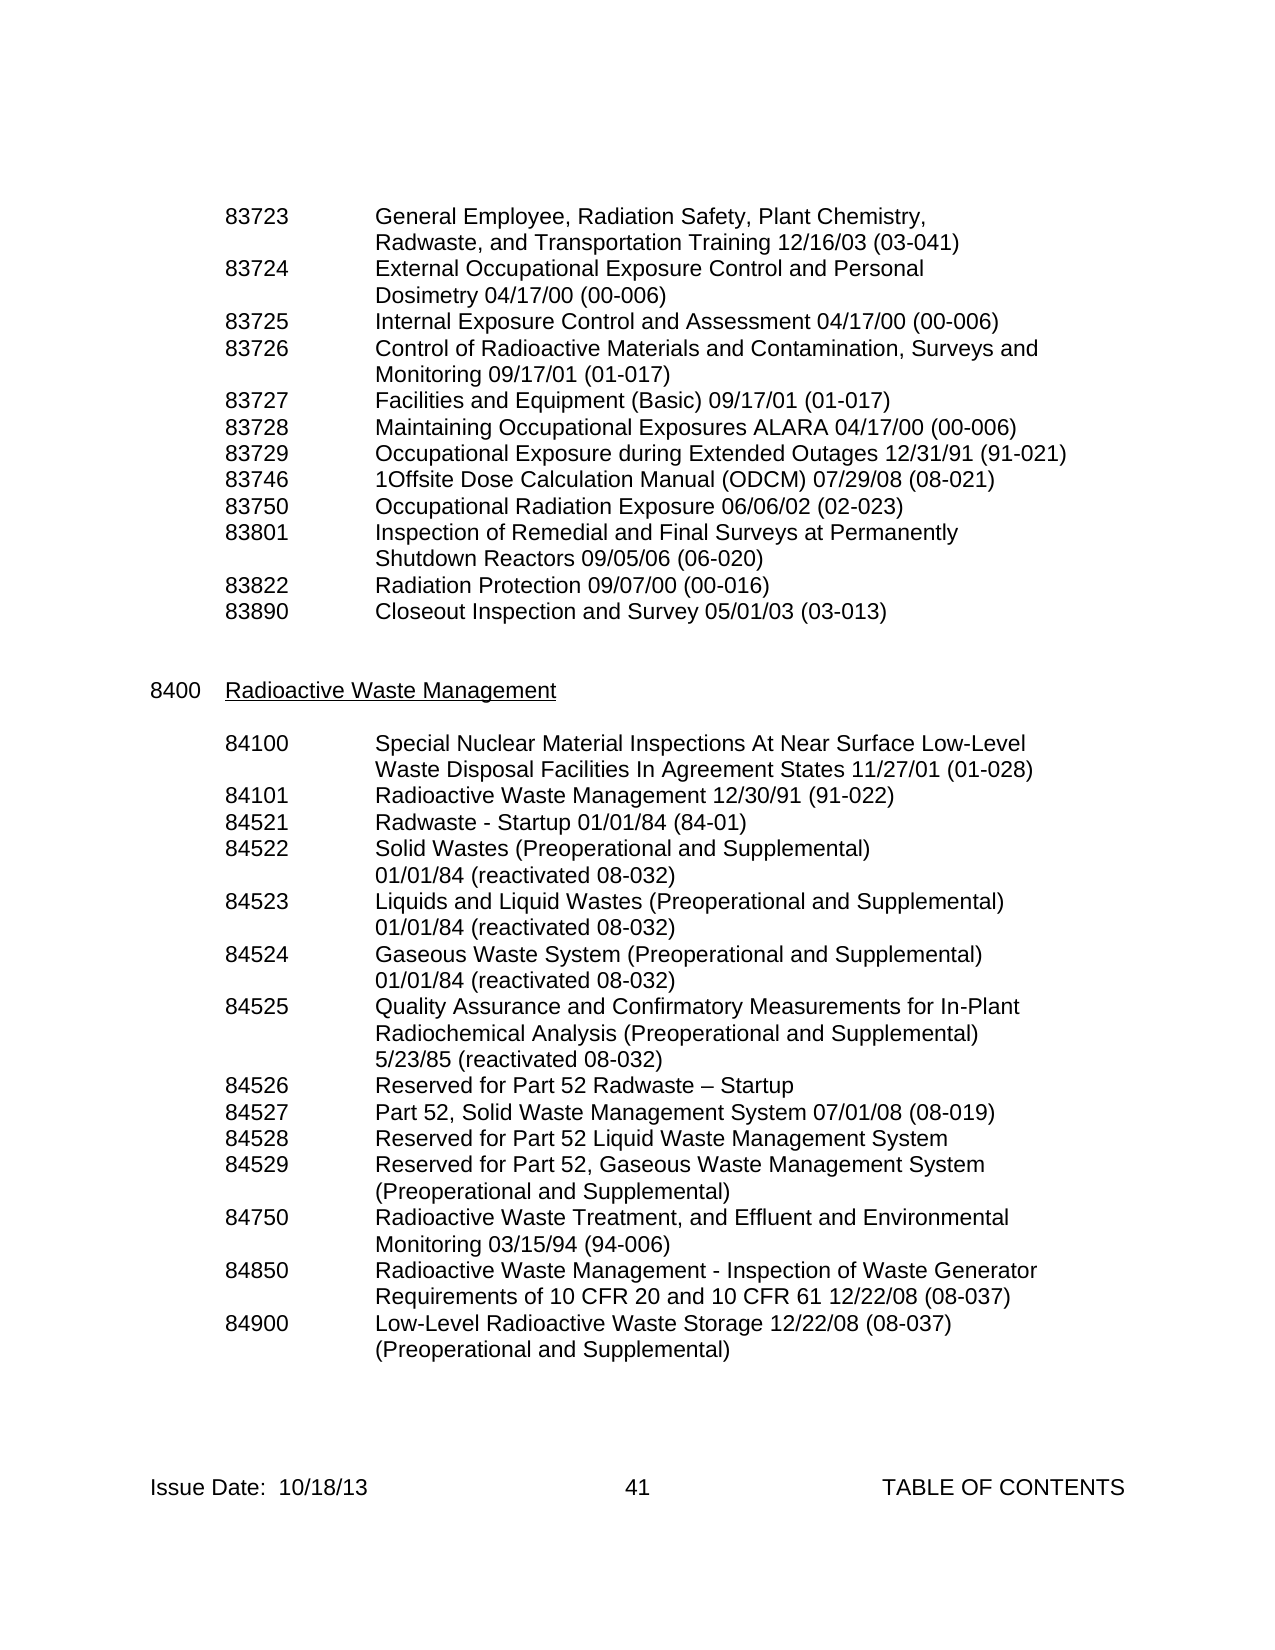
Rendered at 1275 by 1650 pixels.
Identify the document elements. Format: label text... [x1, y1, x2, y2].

text 83890 Closeout Inspection and Survey 05/01/03 (03-013) [150, 598, 1125, 624]
text Radwaste, and Transportation Training 12/16/03 (03-041) [150, 229, 1125, 255]
text 01/01/84 (reactivated 08-032) [150, 914, 1125, 941]
text 83746 Offsite Dose Calculation Manual (ODCM) 07/29/08 (08-021) [150, 466, 1125, 493]
text 84529 Reserved for Part 52, Gaseous Waste Management System (Preoperational and Supplemental) [225, 1151, 1125, 1204]
text 84527 Part 52, Solid Waste Management System 07/01/08 (08-019) [150, 1099, 1125, 1125]
text 84526 Reserved for Part 52 Radwaste – Startup [150, 1072, 1125, 1099]
text 84850 Radioactive Waste Management - Inspection of Waste Generator Requirements of 10 CFR 20 and 10 CFR 61 12/22/08 (08-037) [225, 1257, 1125, 1309]
text 84523 Liquids and Liquid Wastes (Preoperational and Supplemental) [150, 888, 1125, 914]
text Dosimetry 04/17/00 (00-006) [225, 282, 1125, 308]
text 84522 Solid Wastes (Preoperational and Supplemental) [150, 835, 1125, 862]
text 84524 Gaseous Waste System (Preoperational and Supplemental) [150, 941, 1125, 967]
text 83726 Control of Radioactive Materials and Contamination, Surveys and Monitoring 09/17/01 (01-017) [150, 334, 1125, 387]
text 5/23/85 (reactivated 08-032) [150, 1046, 1125, 1072]
text 83822 Radiation Protection 09/07/00 (00-016) [150, 572, 1125, 598]
text 83750 Occupational Radiation Exposure 06/06/02 (02-023) [150, 493, 1125, 519]
text 84528 Reserved for Part 52 Liquid Waste Management System [225, 1125, 1125, 1151]
text 83728 Maintaining Occupational Exposures ALARA 04/17/00 (00-006) [150, 413, 1125, 440]
text 84900 Low-Level Radioactive Waste Storage 12/22/08 (08-037) [150, 1309, 1125, 1336]
text 84521 Radwaste - Startup 01/01/84 (84-01) [150, 809, 1125, 835]
text Waste Disposal Facilities In Agreement States 11/27/01 (01-028) [150, 756, 1125, 782]
text 84100 Special Nuclear Material Inspections At Near Surface Low-Level [150, 730, 1125, 756]
text 84525 Quality Assurance and Confirmatory Measurements for In-Plant Radiochemical Analysis (Preoperational and Supplemental) [150, 993, 1125, 1046]
text Monitoring 03/15/94 (94-006) [150, 1231, 1125, 1257]
text 83729 Occupational Exposure during Extended Outages 12/31/91 (91-021) [150, 440, 1125, 466]
text 01/01/84 (reactivated 08-032) [150, 967, 1125, 993]
text 83727 Facilities and Equipment (Basic) 09/17/01 (01-017) [150, 387, 1125, 413]
text 83723 General Employee, Radiation Safety, Plant Chemistry, [150, 203, 1125, 229]
text (Preoperational and Supplemental) [150, 1336, 1125, 1362]
text 84101 Radioactive Waste Management 12/30/91 (91-022) [225, 782, 1125, 809]
text Shutdown Reactors 09/05/06 (06-020) [150, 545, 1125, 572]
text 8400 Radioactive Waste Management [150, 677, 1125, 703]
text 84750 Radioactive Waste Treatment, and Effluent and Environmental [225, 1204, 1125, 1231]
text 01/01/84 (reactivated 08-032) [150, 862, 1125, 888]
text 83725 Internal Exposure Control and Assessment 04/17/00 (00-006) [150, 308, 1125, 334]
text 83801 Inspection of Remedial and Final Surveys at Permanently [150, 519, 1125, 545]
text 83724 External Occupational Exposure Control and Personal [225, 255, 1125, 282]
